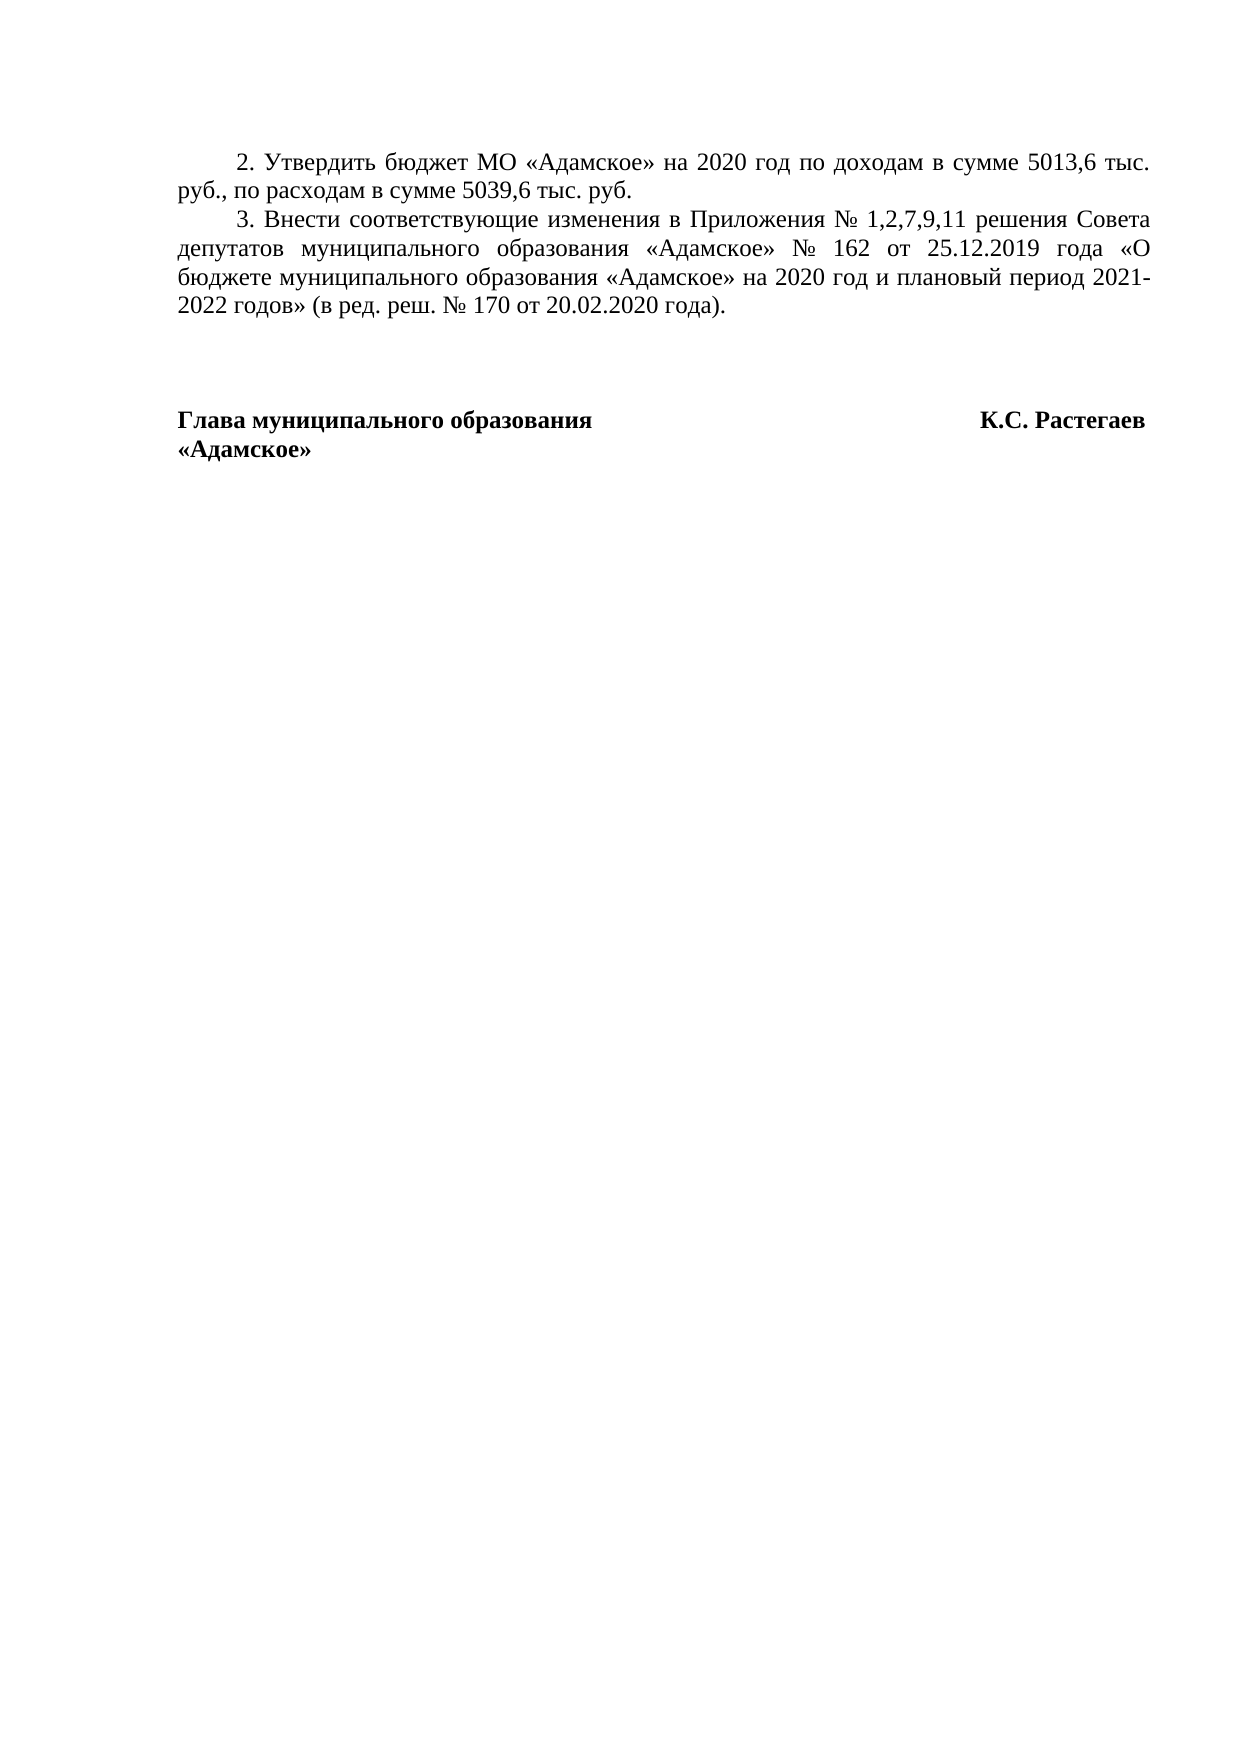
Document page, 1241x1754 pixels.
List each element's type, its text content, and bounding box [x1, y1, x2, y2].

text 3. Внести соответствующие изменения в Приложения № 1,2,7,9,11 решения Совета депутатов муниципального образования «Адамское» № 162 от 25.12.2019 года «О бюджете муниципального образования «Адамское» на 2020 год и плановый период 2021-2022 годов» (в ред. реш. № 170 от 20.02.2020 года). [177, 204, 1152, 319]
text Глава муниципального образования К.С. Растегаев [177, 406, 1152, 434]
text «Адамское» [177, 434, 1152, 463]
text 2. Утвердить бюджет МО «Адамское» на 2020 год по доходам в сумме 5013,6 тыс. руб., по расходам в сумме 5039,6 тыс. руб. [177, 147, 1152, 204]
